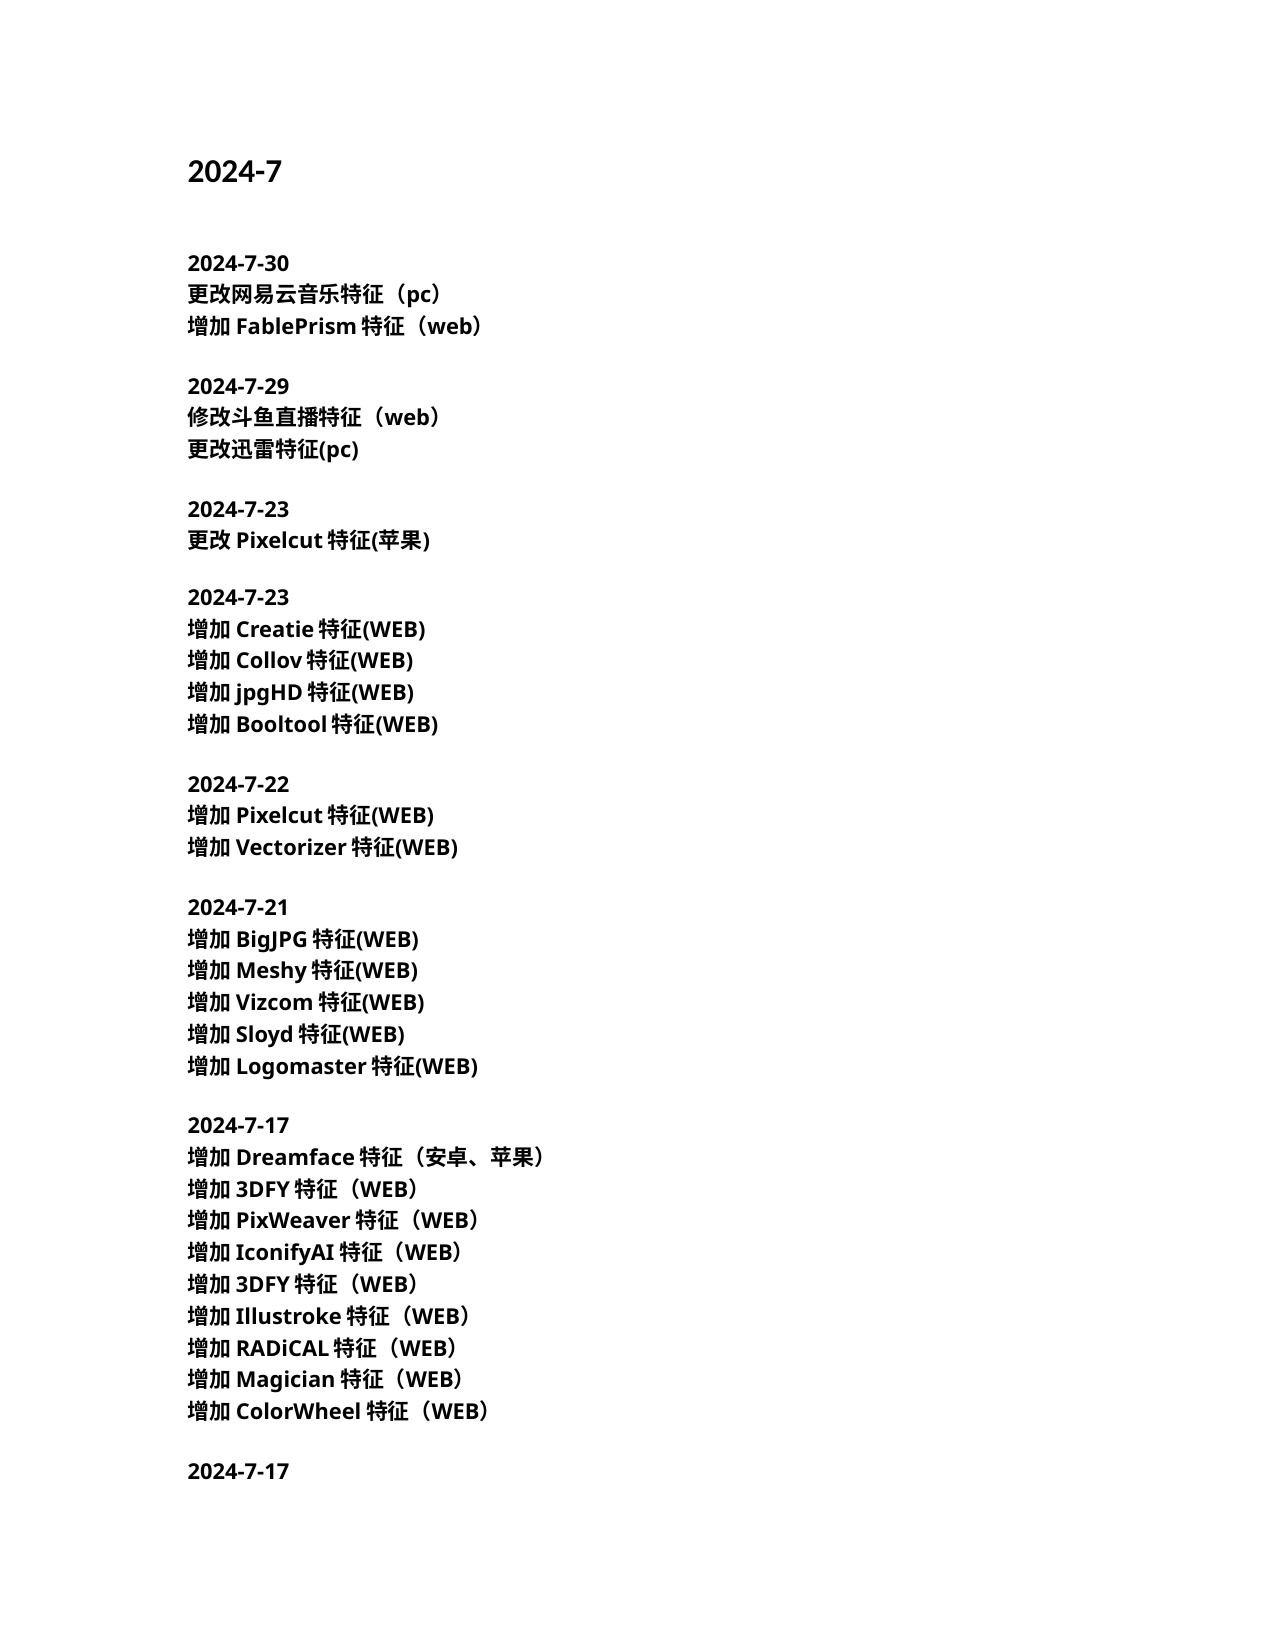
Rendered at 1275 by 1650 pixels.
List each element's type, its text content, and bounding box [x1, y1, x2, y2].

text 2024-7-23 [187, 582, 1087, 612]
text 更改迅雷特征(pc) [187, 432, 1087, 464]
text 增加Pixelcut特征(WEB) [187, 798, 1087, 830]
text 2024-7-21 [187, 892, 1087, 922]
text 增加Dreamface特征（安卓、苹果） [187, 1140, 1087, 1172]
text 增加IconifyAI特征（WEB） [187, 1235, 1087, 1267]
text 更改Pixelcut特征(苹果) [187, 523, 1087, 555]
text 增加PixWeaver特征（WEB） [187, 1203, 1087, 1235]
text 增加ColorWheel特征（WEB） [187, 1394, 1087, 1426]
text 增加Sloyd特征(WEB) [187, 1017, 1087, 1049]
text 增加Logomaster特征(WEB) [187, 1049, 1087, 1080]
text 2024-7-29 [187, 371, 1087, 400]
text 更改网易云音乐特征（pc） [187, 277, 1087, 309]
text 增加3DFY特征（WEB） [187, 1172, 1087, 1203]
text 增加Magician特征（WEB） [187, 1362, 1087, 1394]
text 2024-7-22 [187, 769, 1087, 798]
text 增加3DFY特征（WEB） [187, 1267, 1087, 1299]
text 增加BigJPG特征(WEB) [187, 922, 1087, 953]
text 增加jpgHD特征(WEB) [187, 675, 1087, 707]
text 增加RADiCAL特征（WEB） [187, 1331, 1087, 1362]
text 2024-7-17 [187, 1456, 1087, 1486]
text 2024-7-17 [187, 1110, 1087, 1140]
text 增加Vizcom特征(WEB) [187, 985, 1087, 1017]
text 增加FablePrism特征（web） [187, 309, 1087, 341]
text 增加Booltool特征(WEB) [187, 707, 1087, 739]
text 2024-7-30 [187, 247, 1087, 277]
text 增加Illustroke特征（WEB） [187, 1299, 1087, 1331]
subtitle 2024-7 [187, 150, 1087, 191]
text 2024-7-23 [187, 494, 1087, 523]
text 增加Meshy特征(WEB) [187, 953, 1087, 985]
text 增加Creatie特征(WEB) [187, 612, 1087, 643]
text 增加Collov特征(WEB) [187, 643, 1087, 675]
text 增加Vectorizer特征(WEB) [187, 830, 1087, 862]
text 修改斗鱼直播特征（web） [187, 400, 1087, 432]
